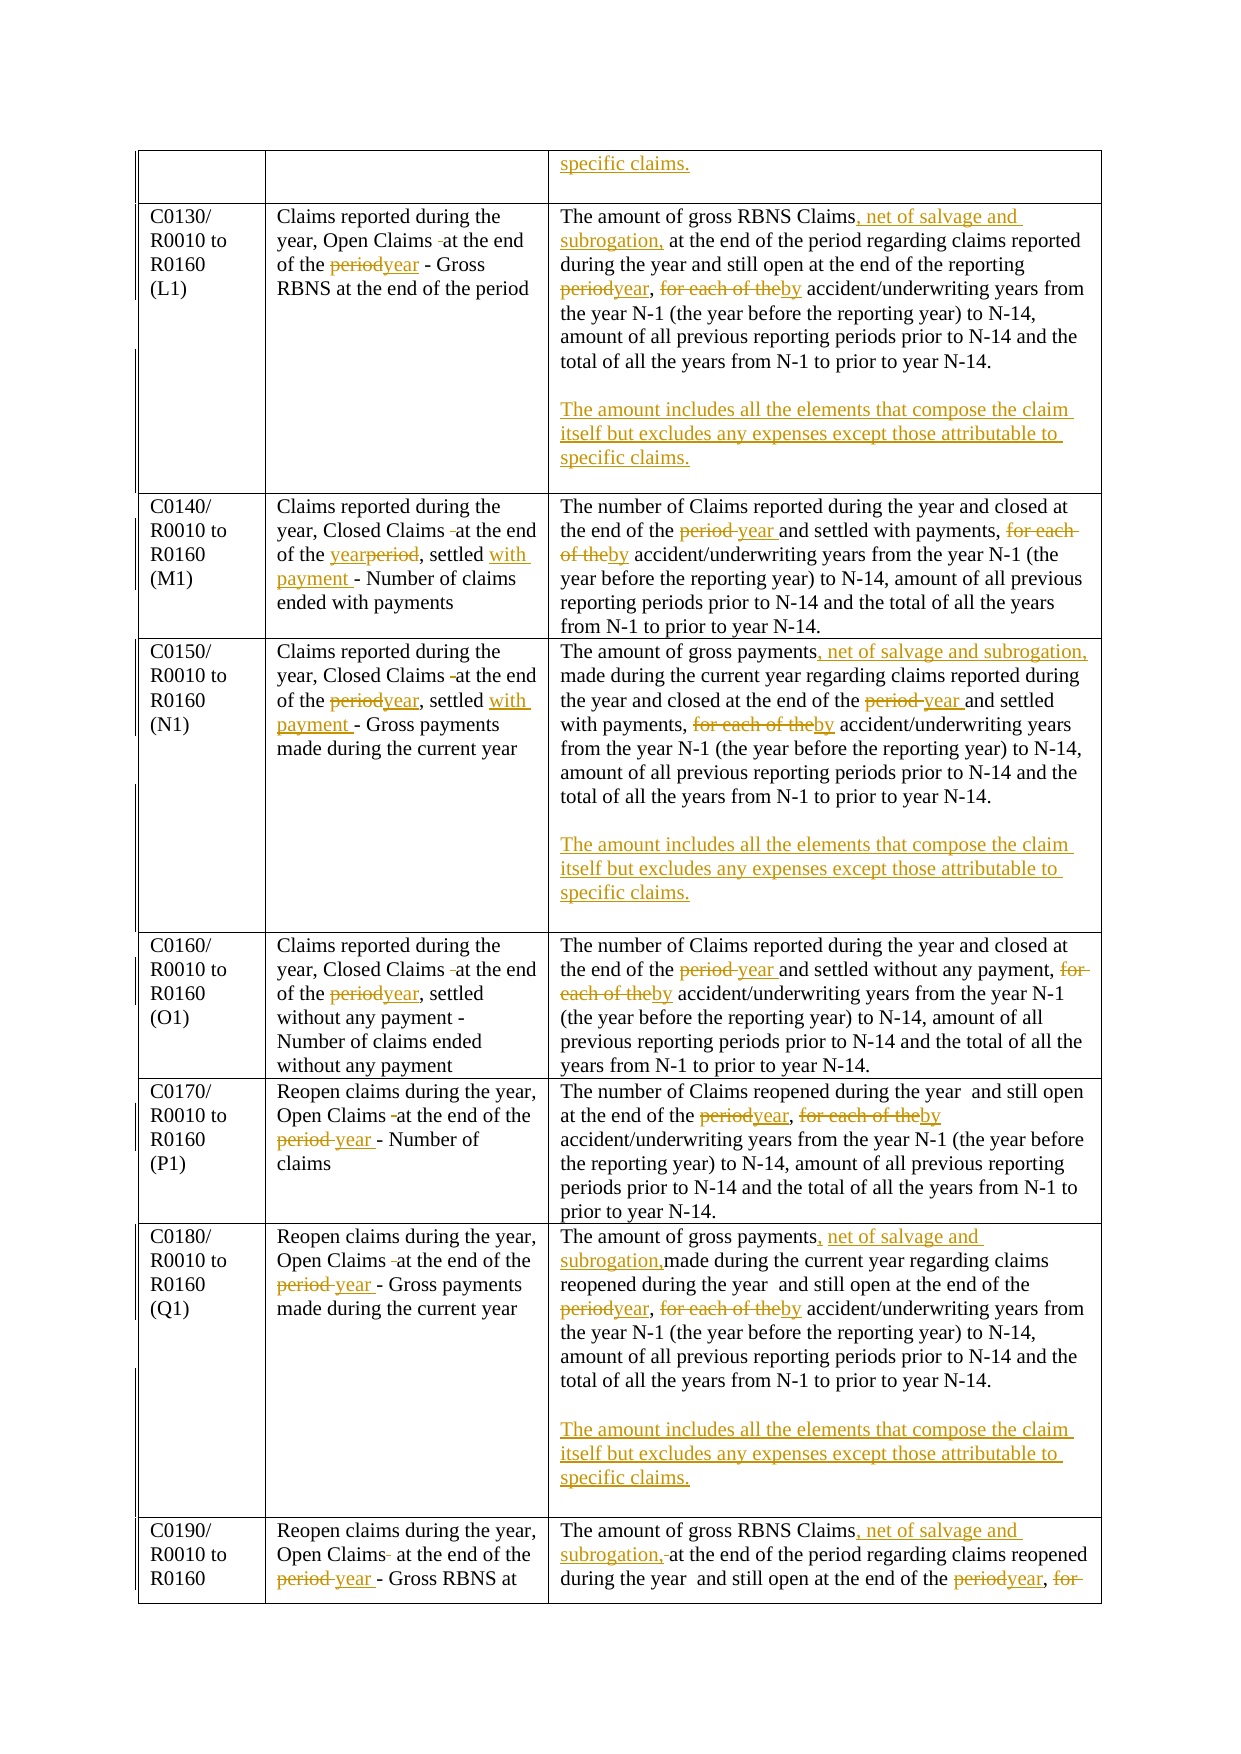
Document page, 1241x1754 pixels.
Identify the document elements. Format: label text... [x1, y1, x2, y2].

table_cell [266, 151, 548, 203]
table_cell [549, 1518, 1101, 1603]
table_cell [139, 1518, 265, 1603]
table_cell C0150/ R0010 to R0160 (N1) [139, 639, 265, 932]
table_cell The number of Claims reopened during the year and still open at the end of the , accident/underwriting years from the year N-1 (the year before the reporting year) to N-14, amount of all previous reporting periods prior to N-14 and the total of all the years from N-1 to prior to year N-14. [549, 1079, 1101, 1223]
table_cell Claims reported during the year, Closed Claims at the end of the , settled without any payment - Number of claims ended without any payment [266, 933, 548, 1077]
table_cell Reopen claims during the year, Open Claims at the end of the - Gross payments made during the current year [266, 1224, 548, 1517]
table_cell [139, 151, 265, 203]
table_cell Claims reported during the year, Closed Claims at the end of the , settled - Number of claims ended with payments [266, 494, 548, 638]
table_cell C0180/ R0010 to R0160 (Q1) [139, 1224, 265, 1517]
table_cell Claims reported during the year, Closed Claims at the end of the , settled - Gross payments made during the current year [266, 639, 548, 932]
table_cell C0130/ R0010 to R0160 (L1) [139, 204, 265, 493]
table_cell The number of Claims reported during the year and closed at the end of the and settled with payments, accident/underwriting years from the year N-1 (the year before the reporting year) to N-14, amount of all previous reporting periods prior to N-14 and the total of all the years from N-1 to prior to year N-14. [549, 494, 1101, 638]
table_cell C0160/ R0010 to R0160 (O1) [139, 933, 265, 1077]
table_cell C0140/ R0010 to R0160 (M1) [139, 494, 265, 638]
table_cell C0170/ R0010 to R0160 (P1) [139, 1079, 265, 1223]
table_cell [549, 151, 1101, 203]
table_cell Reopen claims during the year, Open Claims at the end of the - Number of claims [266, 1079, 548, 1223]
table_cell The amount of gross payments made during the current year regarding claims reported during the year and closed at the end of the and settled with payments, accident/underwriting years from the year N-1 (the year before the reporting year) to N-14, amount of all previous reporting periods prior to N-14 and the total of all the years from N-1 to prior to year N-14. [549, 639, 1101, 932]
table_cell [266, 1518, 548, 1603]
table_cell The amount of gross payments made during the current year regarding claims reopened during the year and still open at the end of the , accident/underwriting years from the year N-1 (the year before the reporting year) to N-14, amount of all previous reporting periods prior to N-14 and the total of all the years from N-1 to prior to year N-14. [549, 1224, 1101, 1517]
table_cell Claims reported during the year, Open Claims at the end of the - Gross RBNS at the end of the period [266, 204, 548, 493]
table_cell The number of Claims reported during the year and closed at the end of the and settled without any payment, accident/underwriting years from the year N-1 (the year before the reporting year) to N-14, amount of all previous reporting periods prior to N-14 and the total of all the years from N-1 to prior to year N-14. [549, 933, 1101, 1077]
table_cell The amount of gross RBNS Claims at the end of the period regarding claims reported during the year and still open at the end of the reporting , accident/underwriting years from the year N-1 (the year before the reporting year) to N-14, amount of all previous reporting periods prior to N-14 and the total of all the years from N-1 to prior to year N-14. [549, 204, 1101, 493]
